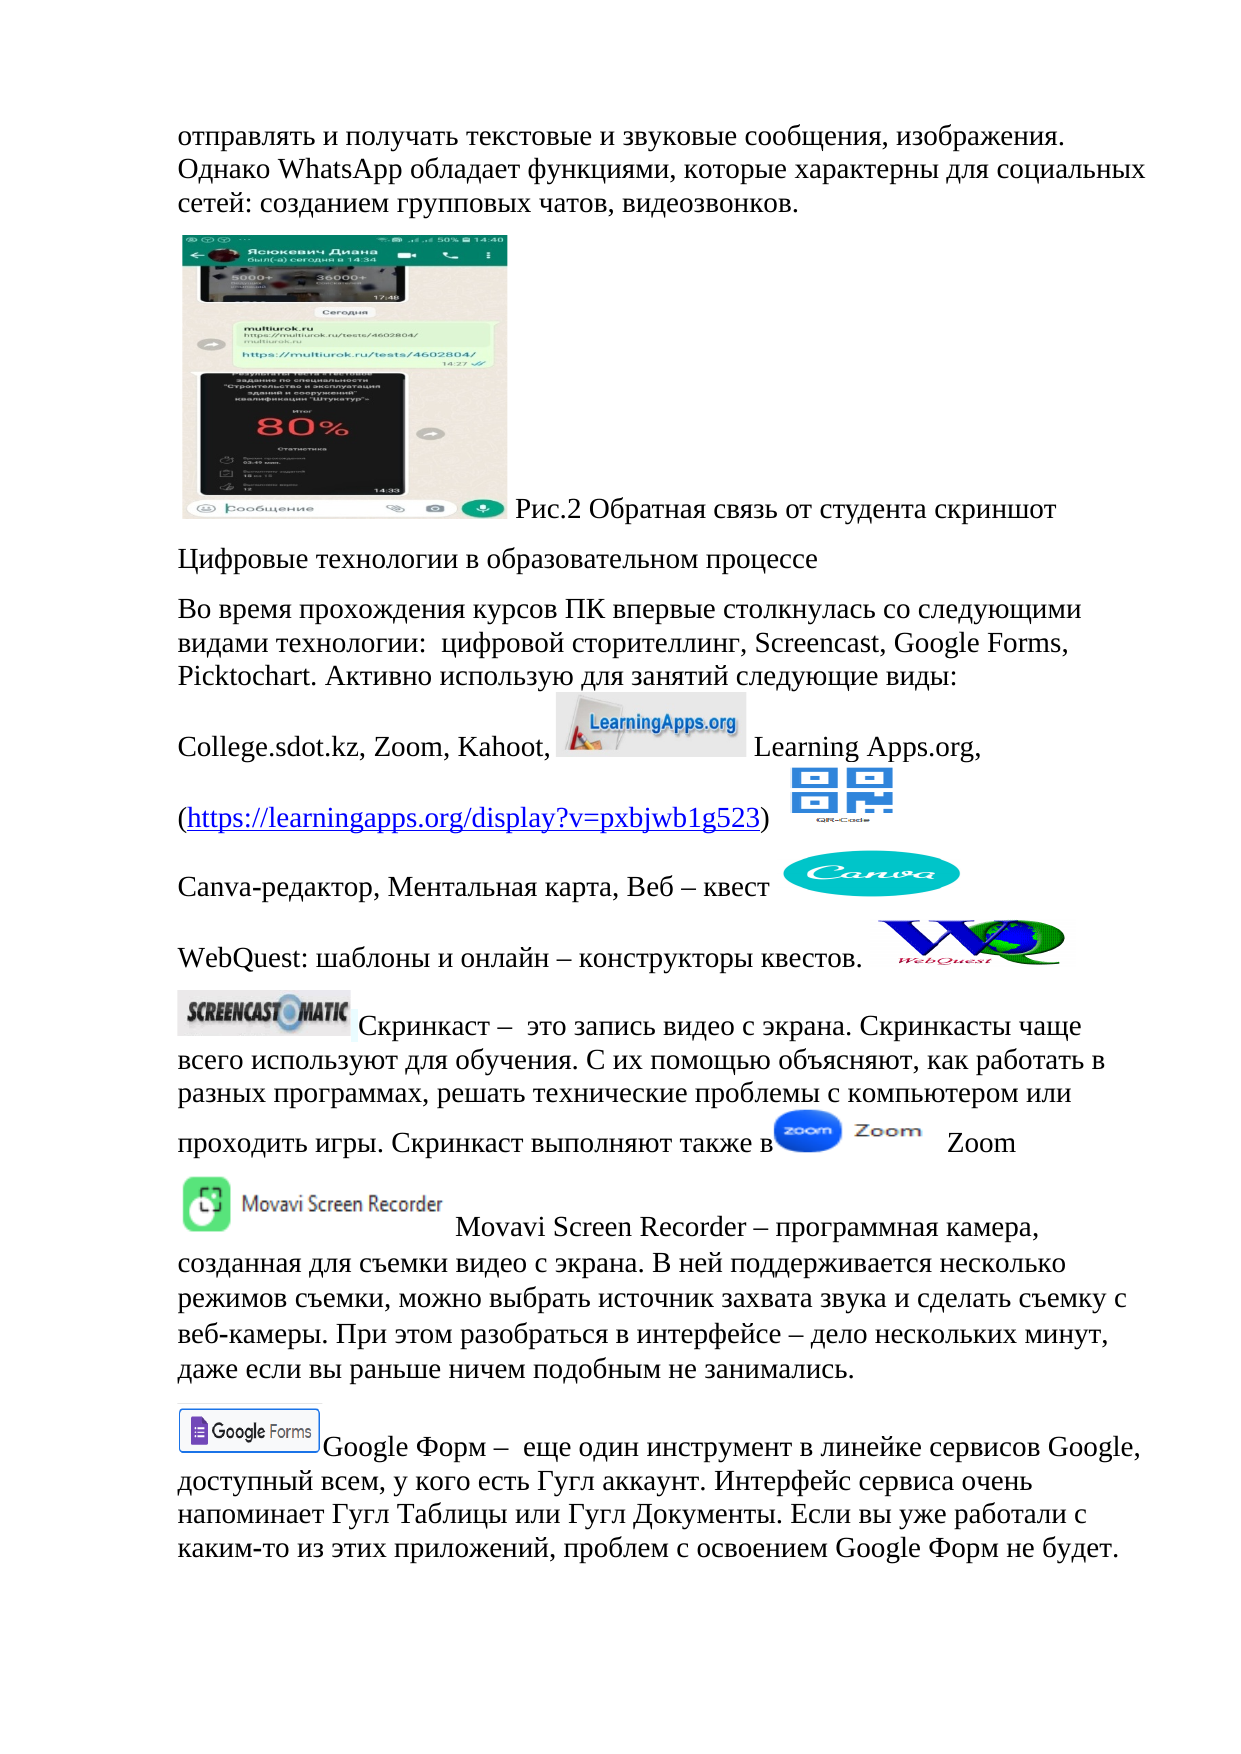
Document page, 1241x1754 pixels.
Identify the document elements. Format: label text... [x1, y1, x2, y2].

picture [773, 1109, 940, 1153]
text Во время прохождения курсов ПК впервые столкнулась со следующими видами технологии: цифровой сторителлинг, Screencast, Google Forms, Picktochart. Активно использую для занятий следующие виды: College.sdot.kz, Zoom, Kahoot, Learning Apps.org, (https://learningapps.org/display?v=pxbjwb1g523) [177, 591, 1152, 834]
text Цифровые технологии в образовательном процессе [177, 541, 1152, 575]
picture [870, 919, 1077, 968]
picture [777, 850, 962, 897]
text Movavi Screen Recorder – программная камера, созданная для съемки видео с экрана. В ней поддерживается несколько режимов съемки, можно выбрать источник захвата звука и сделать съемку с веб-камеры. При этом разобраться в интерфейсе – дело нескольких минут, даже если вы раньше ничем подобным не занимались. [177, 1176, 1152, 1385]
picture [177, 1403, 323, 1457]
picture [775, 762, 921, 828]
picture [555, 692, 747, 757]
text Canva-редактор, Ментальная карта, Веб – квест [177, 851, 1152, 902]
text Google Форм – еще один инструмент в линейке сервисов Google, доступный всем, у кого есть Гугл аккаунт. Интерфейс сервиса очень напоминает Гугл Таблицы или Гугл Документы. Если вы уже работали с каким-то из этих приложений, проблем с освоением Google Форм не будет. [177, 1404, 1152, 1564]
text Скринкаст – это запись видео с экрана. Скринкасты чаще всего используют для обучения. С их помощью объясняют, как работать в разных программах, решать технические проблемы с компьютером или проходить игры. Скринкаст выполняют также в Zoom [177, 990, 1152, 1159]
picture [177, 1175, 448, 1237]
picture [182, 235, 508, 519]
picture [177, 990, 351, 1036]
text WebQuest: шаблоны и онлайн – конструкторы квестов. [177, 919, 1152, 974]
